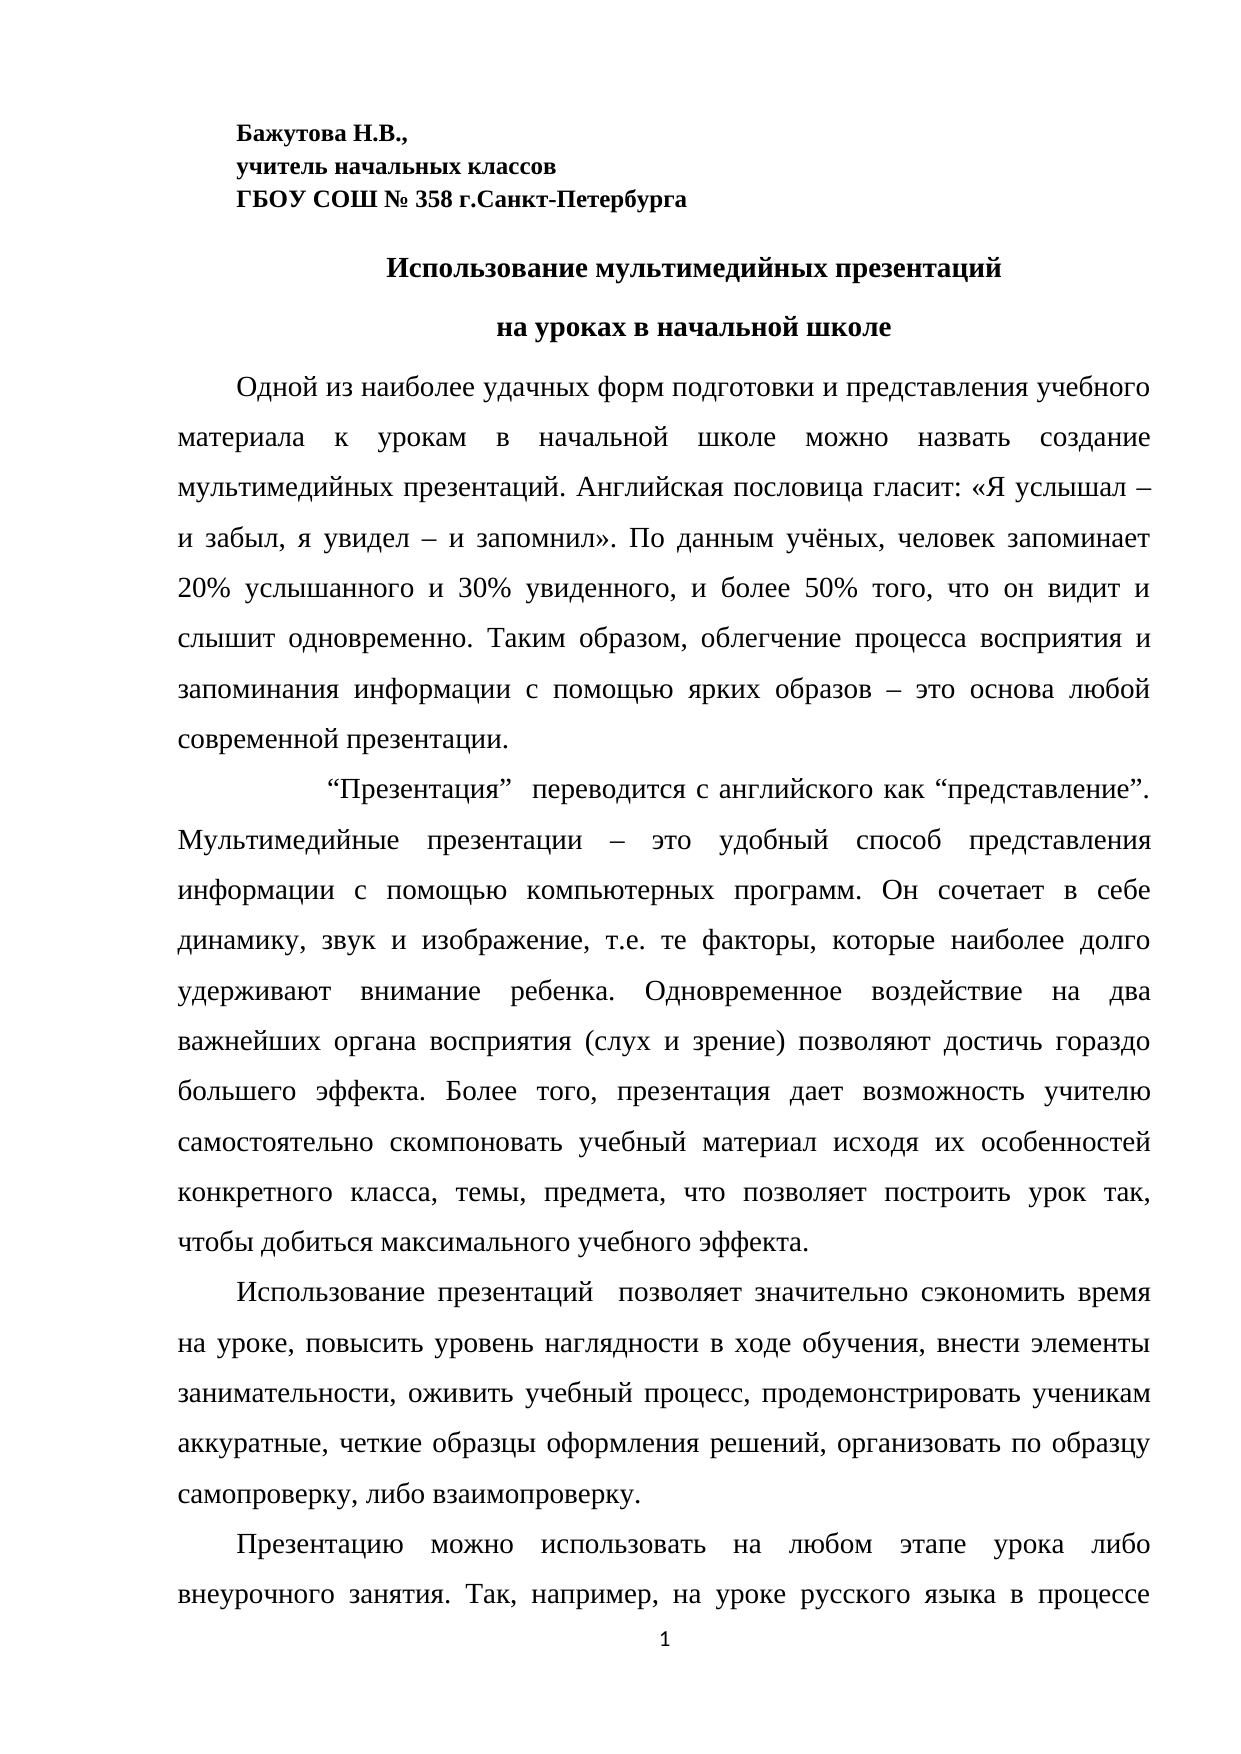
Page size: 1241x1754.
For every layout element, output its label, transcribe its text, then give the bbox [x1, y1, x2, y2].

text Использование мультимедийных презентаций [177, 250, 1152, 284]
text на уроках в начальной школе [177, 309, 1152, 343]
text учитель начальных классов [177, 151, 1152, 180]
text “Презентация” переводится с английского как “представление”. Мультимедийные презентации – это удобный способ представления информации с помощью компьютерных программ. Он сочетает в себе динамику, звук и изображение, т.е. те факторы, которые наиболее долго удерживают внимание ребенка. Одновременное воздействие на два важнейших органа восприятия (слух и зрение) позволяют достичь гораздо большего эффекта. Более того, презентация дает возможность учителю самостоятельно скомпоновать учебный материал исходя их особенностей конкретного класса, темы, предмета, что позволяет построить урок так, чтобы добиться максимального учебного эффекта. [177, 771, 1152, 1258]
text Бажутова Н.В., [177, 118, 1152, 147]
text ГБОУ СОШ № 358 г.Санкт-Петербурга [177, 184, 1152, 213]
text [177, 1526, 1152, 1610]
text Одной из наиболее удачных форм подготовки и представления учебного материала к урокам в начальной школе можно назвать создание мультимедийных презентаций. Английская пословица гласит: «Я услышал – и забыл, я увидел – и запомнил». По данным учёных, человек запоминает 20% услышанного и 30% увиденного, и более 50% того, что он видит и слышит одновременно. Таким образом, облегчение процесса восприятия и запоминания информации с помощью ярких образов – это основа любой современной презентации. [177, 369, 1152, 755]
text Использование презентаций позволяет значительно сэкономить время на уроке, повысить уровень наглядности в ходе обучения, внести элементы занимательности, оживить учебный процесс, продемонстрировать ученикам аккуратные, четкие образцы оформления решений, организовать по образцу самопроверку, либо взаимопроверку. [177, 1274, 1152, 1509]
